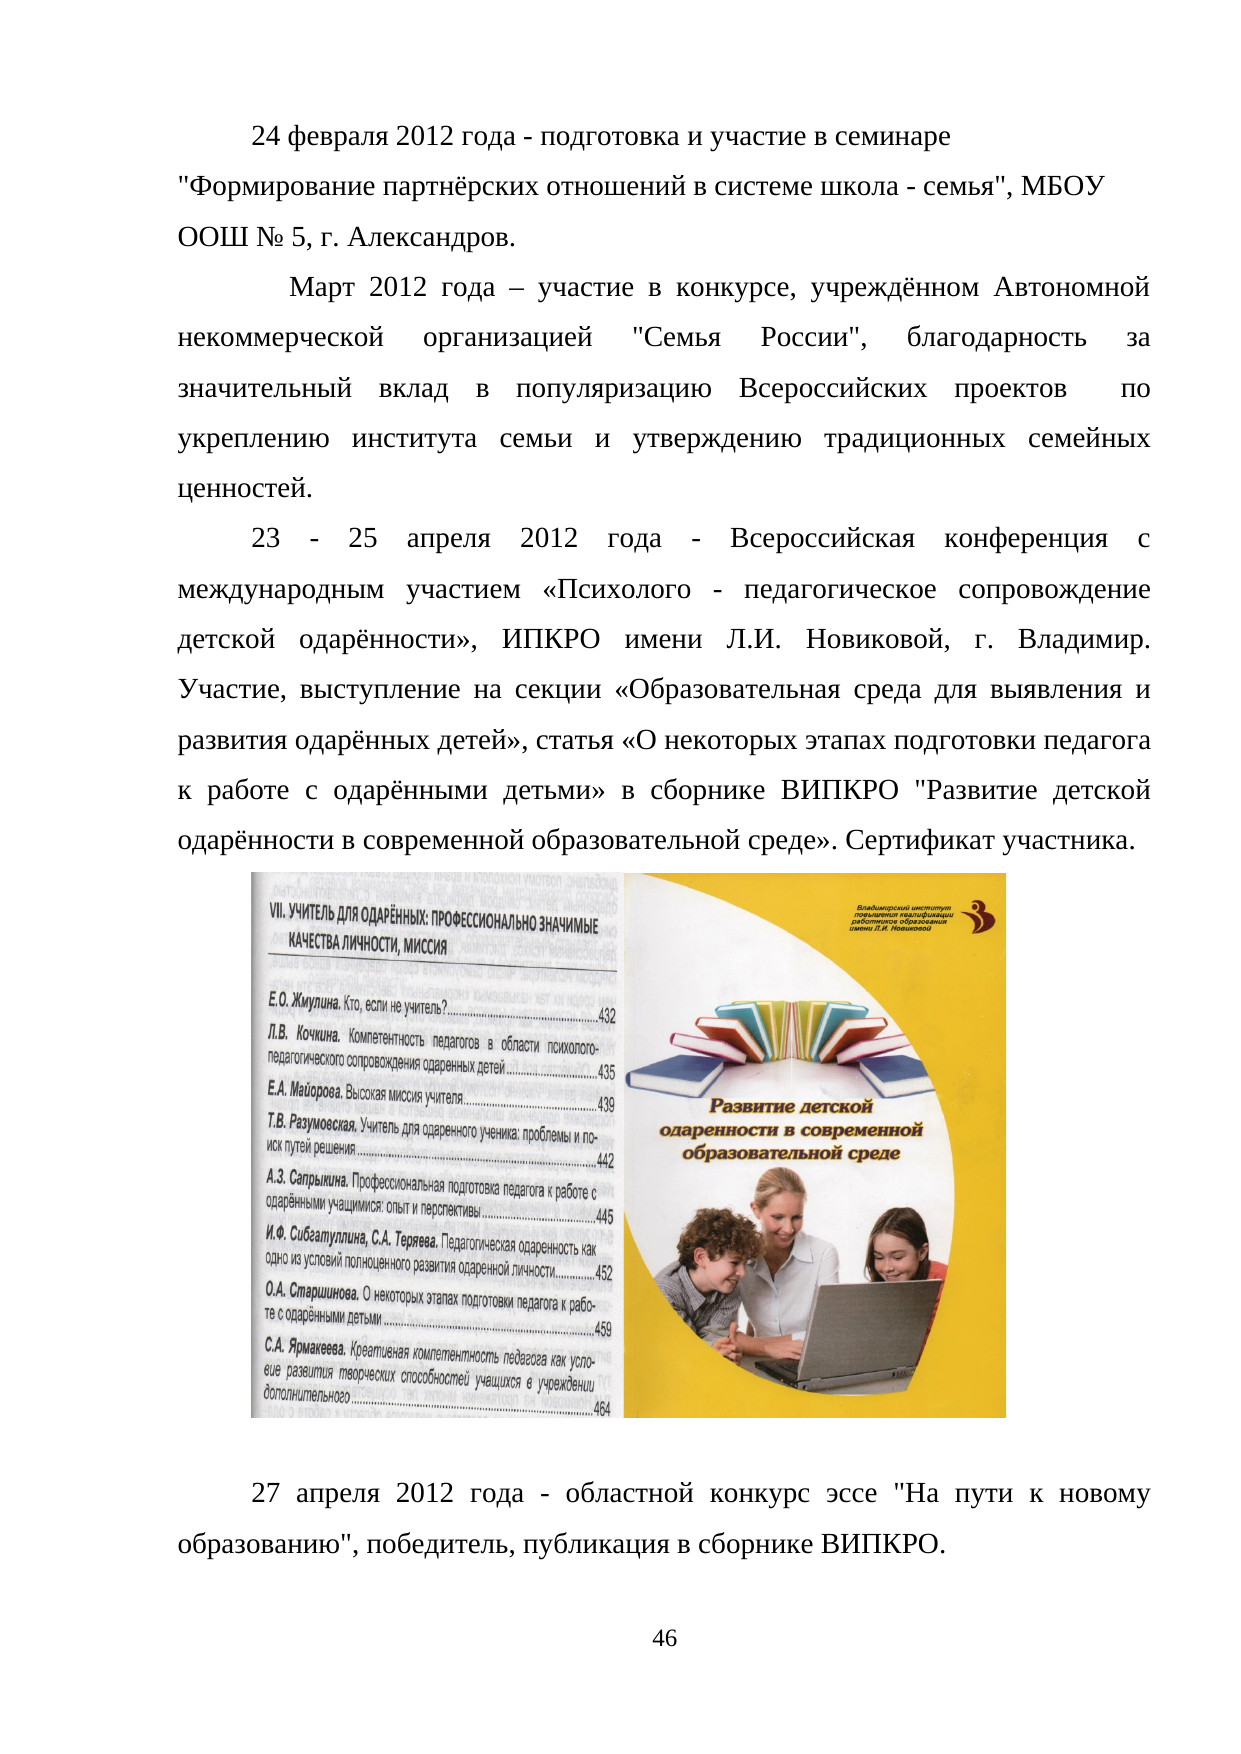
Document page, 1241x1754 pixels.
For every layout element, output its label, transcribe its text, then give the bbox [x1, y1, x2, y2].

text Март 2012 года – участие в конкурсе, учреждённом Автономной некоммерческой организацией "Семья России", благодарность за значительный вклад в популяризацию Всероссийских проектов по укреплению института семьи и утверждению традиционных семейных ценностей. [177, 269, 1152, 504]
text 27 апреля 2012 года - областной конкурс эссе "На пути к новому образованию", победитель, публикация в сборнике ВИПКРО. [177, 1476, 1152, 1559]
picture [251, 872, 1007, 1418]
text 23 - 25 апреля 2012 года - Всероссийская конференция с международным участием «Психолого - педагогическое сопровождение детской одарённости», ИПКРО имени Л.И. Новиковой, г. Владимир. Участие, выступление на секции «Образовательная среда для выявления и развития одарённых детей», статья «О некоторых этапах подготовки педагога к работе с одарёнными детьми» в сборнике ВИПКРО "Развитие детской одарённости в современной образовательной среде». Сертификат участника. [177, 521, 1152, 856]
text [177, 118, 1152, 252]
